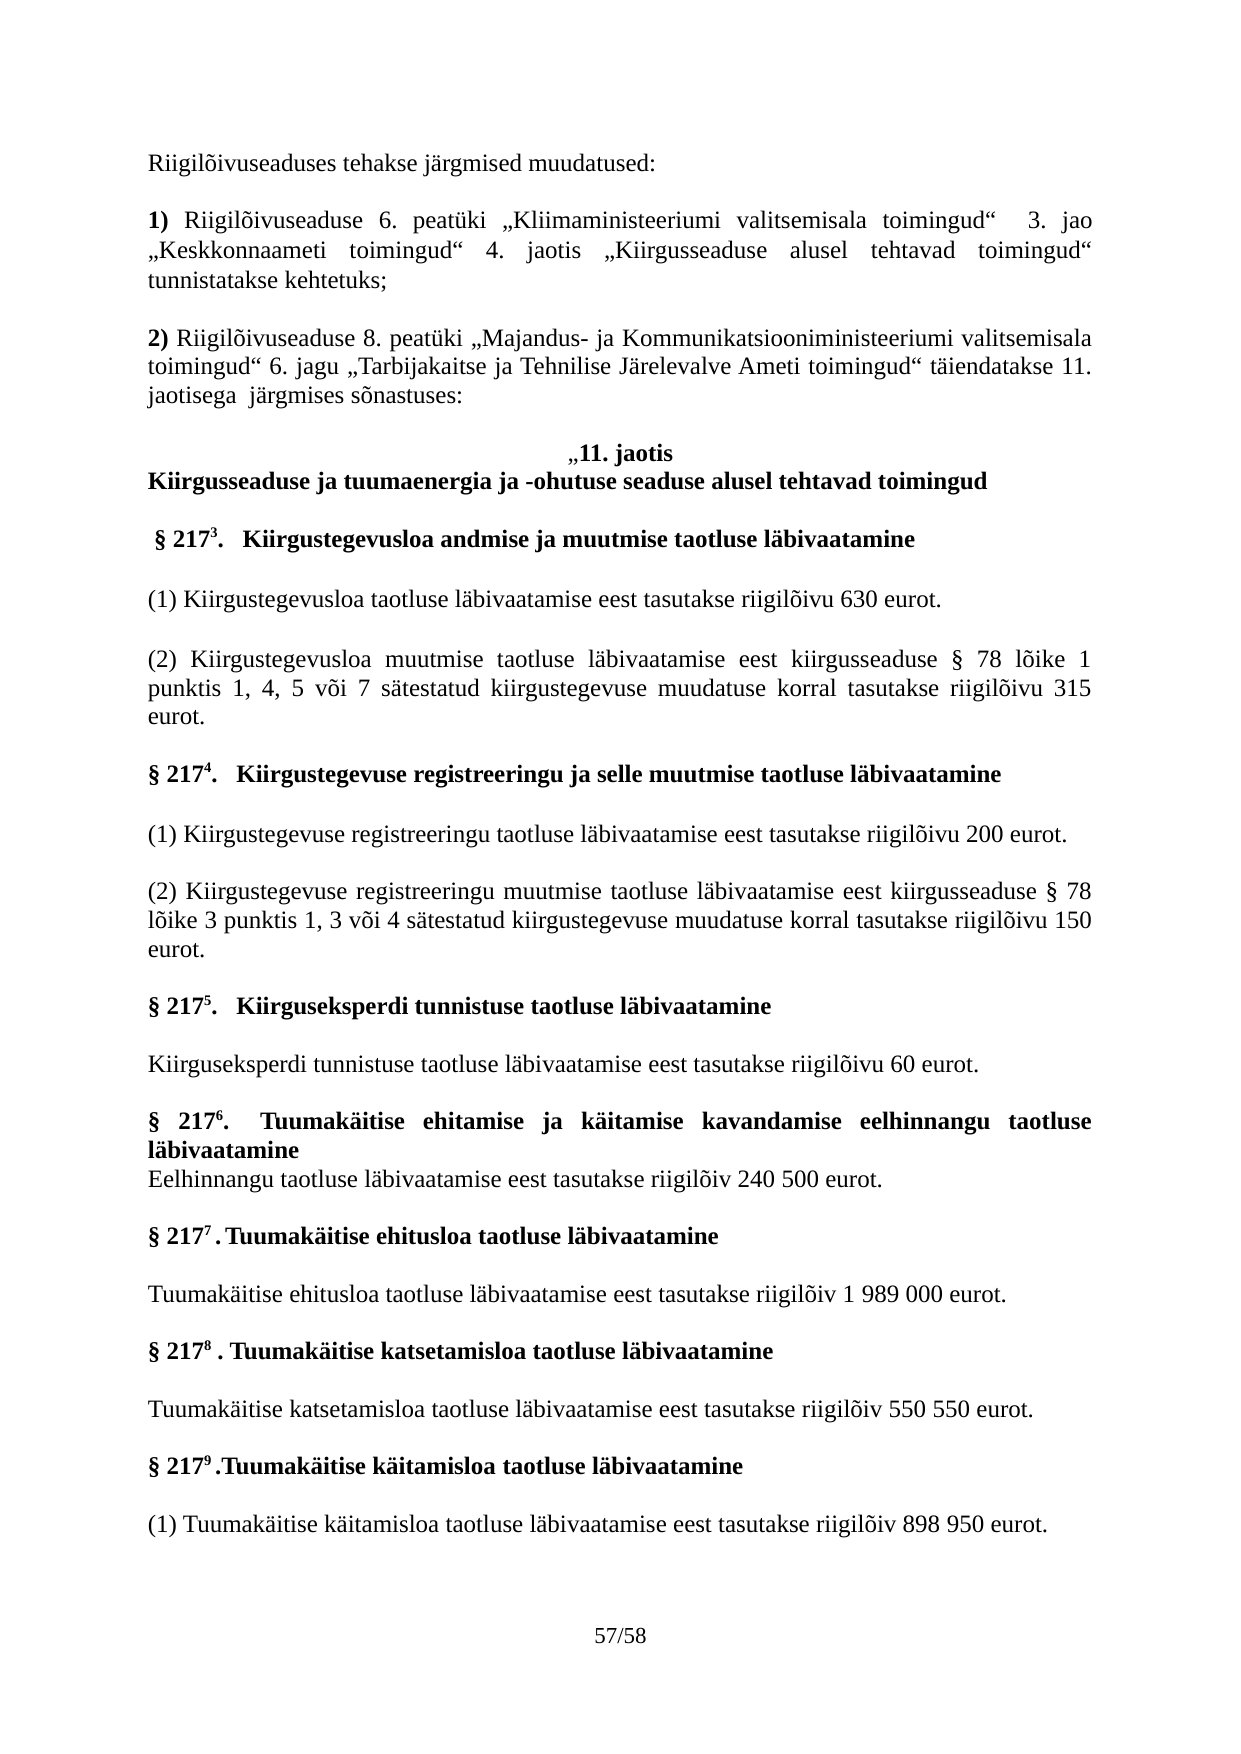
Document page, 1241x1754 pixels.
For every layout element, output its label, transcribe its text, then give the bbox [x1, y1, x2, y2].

text (2) Kiirgustegevuse registreeringu muutmise taotluse läbivaatamise eest kiirgusseaduse § 78 lõike 3 punktis 1, 3 või 4 sätestatud kiirgustegevuse muudatuse korral tasutakse riigilõivu 150 eurot. [148, 876, 1093, 963]
text Tuumakäitise ehitusloa taotluse läbivaatamise eest tasutakse riigilõiv 1 989 000 eurot. [148, 1279, 1093, 1308]
text Kiirgusseaduse ja tuumaenergia ja -ohutuse seaduse alusel tehtavad toimingud [148, 466, 1093, 495]
text Eelhinnangu taotluse läbivaatamise eest tasutakse riigilõiv 240 500 eurot. [148, 1164, 1093, 1193]
text Riigilõivuseaduses tehakse järgmised muudatused: [148, 148, 1093, 176]
text 1) Riigilõivuseaduse 6. peatüki „Kliimaministeeriumi valitsemisala toimingud“ 3. jao „Keskkonnaameti toimingud“ 4. jaotis „Kiirgusseaduse alusel tehtavad toimingud“ tunnistatakse kehtetuks; [148, 205, 1093, 294]
text § 2175. Kiirguseksperdi tunnistuse taotluse läbivaatamine [148, 991, 1093, 1020]
text (1) Tuumakäitise käitamisloa taotluse läbivaatamise eest tasutakse riigilõiv 898 950 eurot. [148, 1509, 1093, 1538]
text „11. jaotis [148, 438, 1093, 466]
text § 2174. Kiirgustegevuse registreeringu ja selle muutmise taotluse läbivaatamine [148, 759, 1093, 788]
text § 2179 .Tuumakäitise käitamisloa taotluse läbivaatamine [148, 1451, 1093, 1480]
text Tuumakäitise katsetamisloa taotluse läbivaatamise eest tasutakse riigilõiv 550 550 eurot. [148, 1394, 1093, 1423]
text § 2176. Tuumakäitise ehitamise ja käitamise kavandamise eelhinnangu taotluse läbivaatamine [148, 1106, 1093, 1164]
text § 2177 . Tuumakäitise ehitusloa taotluse läbivaatamine [148, 1221, 1093, 1250]
text § 2173. Kiirgustegevusloa andmise ja muutmise taotluse läbivaatamine [148, 524, 1093, 553]
text (1) Kiirgustegevusloa taotluse läbivaatamise eest tasutakse riigilõivu 630 eurot. [148, 584, 1093, 613]
text (1) Kiirgustegevuse registreeringu taotluse läbivaatamise eest tasutakse riigilõivu 200 eurot. [148, 819, 1093, 848]
text 2) Riigilõivuseaduse 8. peatüki „Majandus- ja Kommunikatsiooniministeeriumi valitsemisala toimingud“ 6. jagu „Tarbijakaitse ja Tehnilise Järelevalve Ameti toimingud“ täiendatakse 11. jaotisega järgmises sõnastuses: [148, 323, 1093, 409]
text § 2178 . Tuumakäitise katsetamisloa taotluse läbivaatamine [148, 1336, 1093, 1365]
text Kiirguseksperdi tunnistuse taotluse läbivaatamise eest tasutakse riigilõivu 60 eurot. [148, 1049, 1093, 1078]
text (2) Kiirgustegevusloa muutmise taotluse läbivaatamise eest kiirgusseaduse § 78 lõike 1 punktis 1, 4, 5 või 7 sätestatud kiirgustegevuse muudatuse korral tasutakse riigilõivu 315 eurot. [148, 644, 1093, 730]
